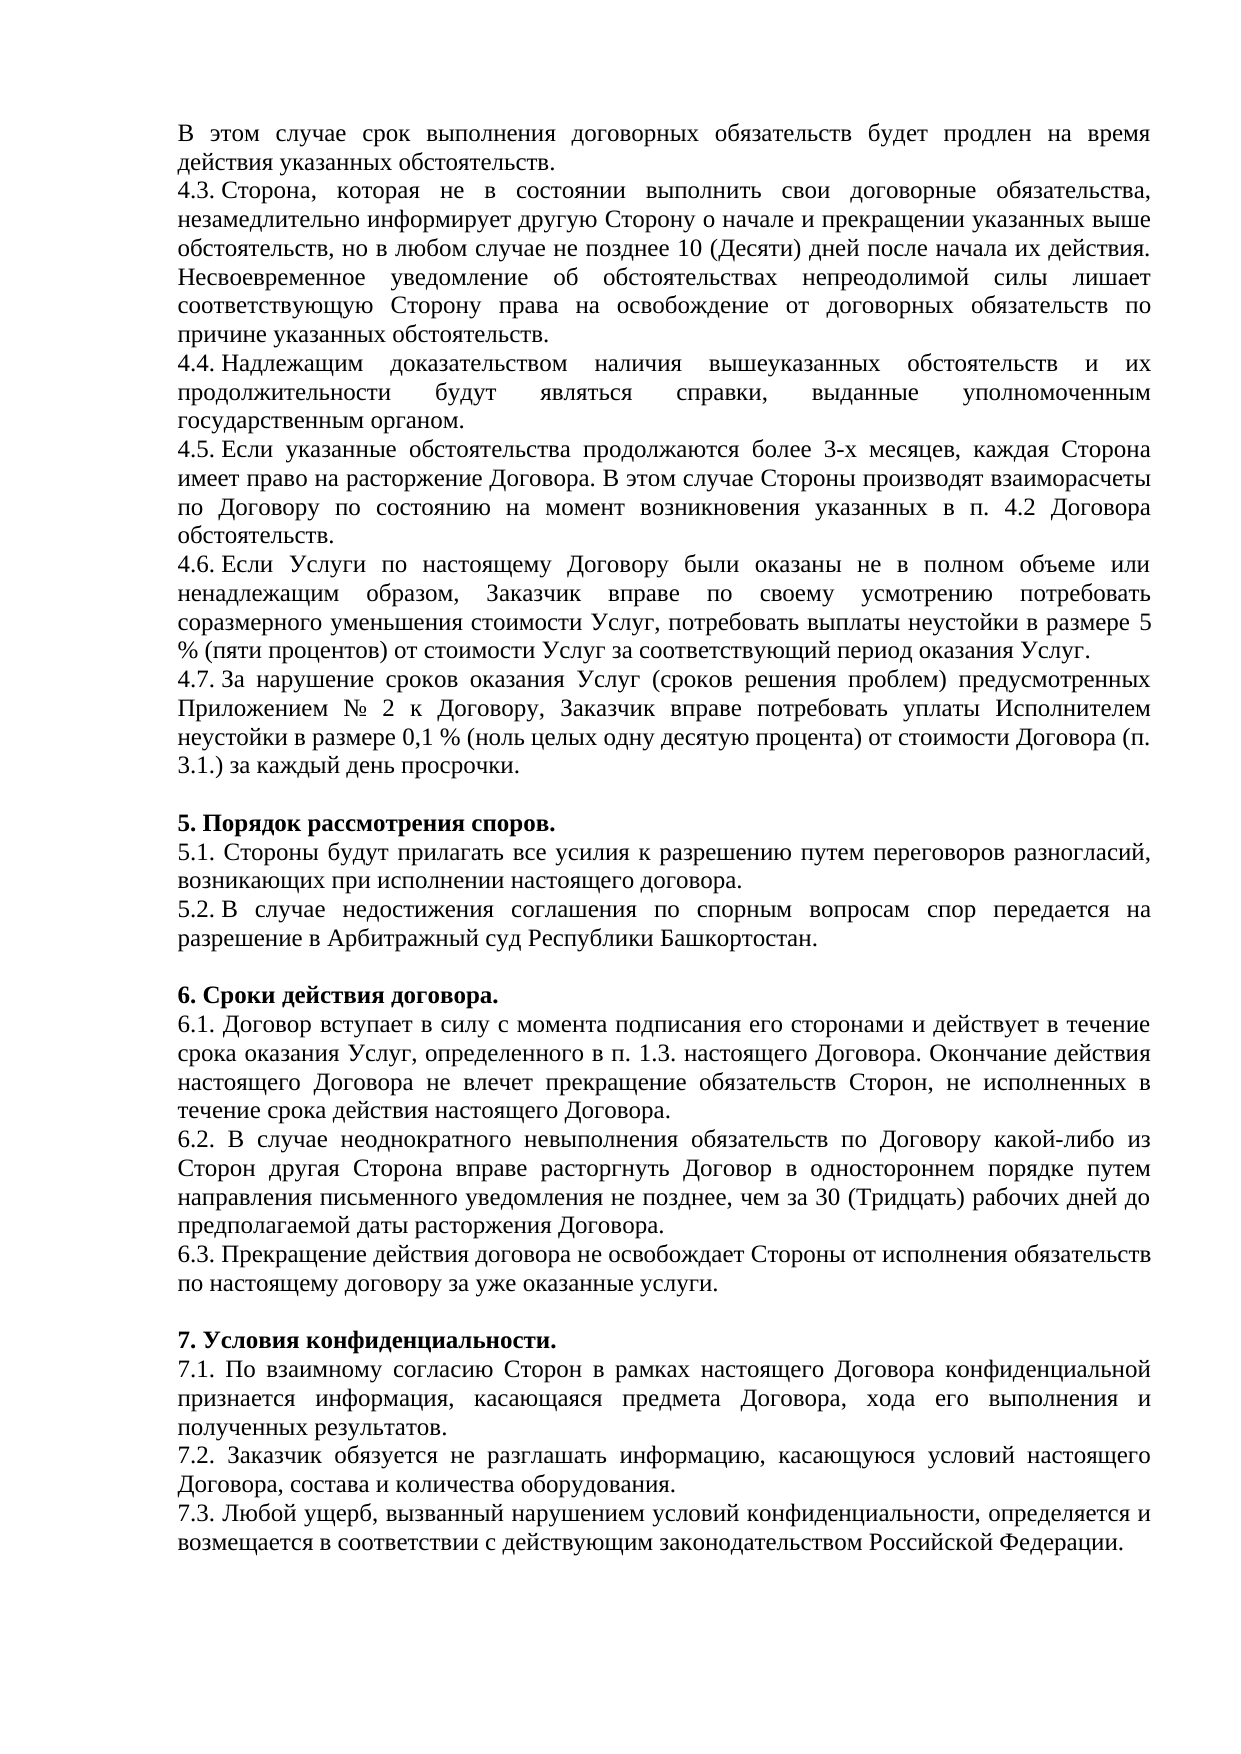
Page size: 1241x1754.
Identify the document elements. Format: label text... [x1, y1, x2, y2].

text 7. Условия конфиденциальности. [177, 1326, 1152, 1354]
text 5.1. Стороны будут прилагать все усилия к разрешению путем переговоров разногласий, возникающих при исполнении настоящего договора. [177, 837, 1152, 894]
text 4.7. За нарушение сроков оказания Услуг (сроков решения проблем) предусмотренных Приложением № 2 к Договору, Заказчик вправе потребовать уплаты Исполнителем неустойки в размере 0,1 % (ноль целых одну десятую процента) от стоимости Договора (п. 3.1.) за каждый день просрочки. [177, 664, 1152, 779]
text 4.4. Надлежащим доказательством наличия вышеуказанных обстоятельств и их продолжительности будут являться справки, выданные уполномоченным государственным органом. [177, 348, 1152, 434]
text 6.1. Договор вступает в силу с момента подписания его сторонами и действует в течение срока оказания Услуг, определенного в п. 1.3. настоящего Договора. Окончание действия настоящего Договора не влечет прекращение обязательств Сторон, не исполненных в течение срока действия настоящего Договора. [177, 1009, 1152, 1124]
text 5.2. В случае недостижения соглашения по спорным вопросам спор передается на разрешение в Арбитражный суд Республики Башкортостан. [177, 894, 1152, 952]
text 6.3. Прекращение действия договора не освобождает Стороны от исполнения обязательств по настоящему договору за уже оказанные услуги. [177, 1239, 1152, 1297]
text 7.1. По взаимному согласию Сторон в рамках настоящего Договора конфиденциальной признается информация, касающаяся предмета Договора, хода его выполнения и полученных результатов. [177, 1354, 1152, 1441]
text 4.3. Сторона, которая не в состоянии выполнить свои договорные обязательства, незамедлительно информирует другую Сторону о начале и прекращении указанных выше обстоятельств, но в любом случае не позднее 10 (Десяти) дней после начала их действия. Несвоевременное уведомление об обстоятельствах непреодолимой силы лишает соответствующую Сторону права на освобождение от договорных обязательств по причине указанных обстоятельств. [177, 176, 1152, 348]
text 4.5. Если указанные обстоятельства продолжаются более 3-х месяцев, каждая Сторона имеет право на расторжение Договора. В этом случае Стороны производят взаиморасчеты по Договору по состоянию на момент возникновения указанных в п. 4.2 Договора обстоятельств. [177, 434, 1152, 549]
text 6.2. В случае неоднократного невыполнения обязательств по Договору какой-либо из Сторон другая Сторона вправе расторгнуть Договор в одностороннем порядке путем направления письменного уведомления не позднее, чем за 30 (Тридцать) рабочих дней до предполагаемой даты расторжения Договора. [177, 1124, 1152, 1239]
text 6. Сроки действия договора. [177, 981, 1152, 1009]
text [177, 118, 1152, 176]
text 7.3. Любой ущерб, вызванный нарушением условий конфиденциальности, определяется и возмещается в соответствии с действующим законодательством Российской Федерации. [177, 1498, 1152, 1556]
text 5. Порядок рассмотрения споров. [177, 808, 1152, 837]
text 7.2. Заказчик обязуется не разглашать информацию, касающуюся условий настоящего Договора, состава и количества оборудования. [177, 1441, 1152, 1498]
text 4.6. Если Услуги по настоящему Договору были оказаны не в полном объеме или ненадлежащим образом, Заказчик вправе по своему усмотрению потребовать соразмерного уменьшения стоимости Услуг, потребовать выплаты неустойки в размере 5 % (пяти процентов) от стоимости Услуг за соответствующий период оказания Услуг. [177, 549, 1152, 664]
